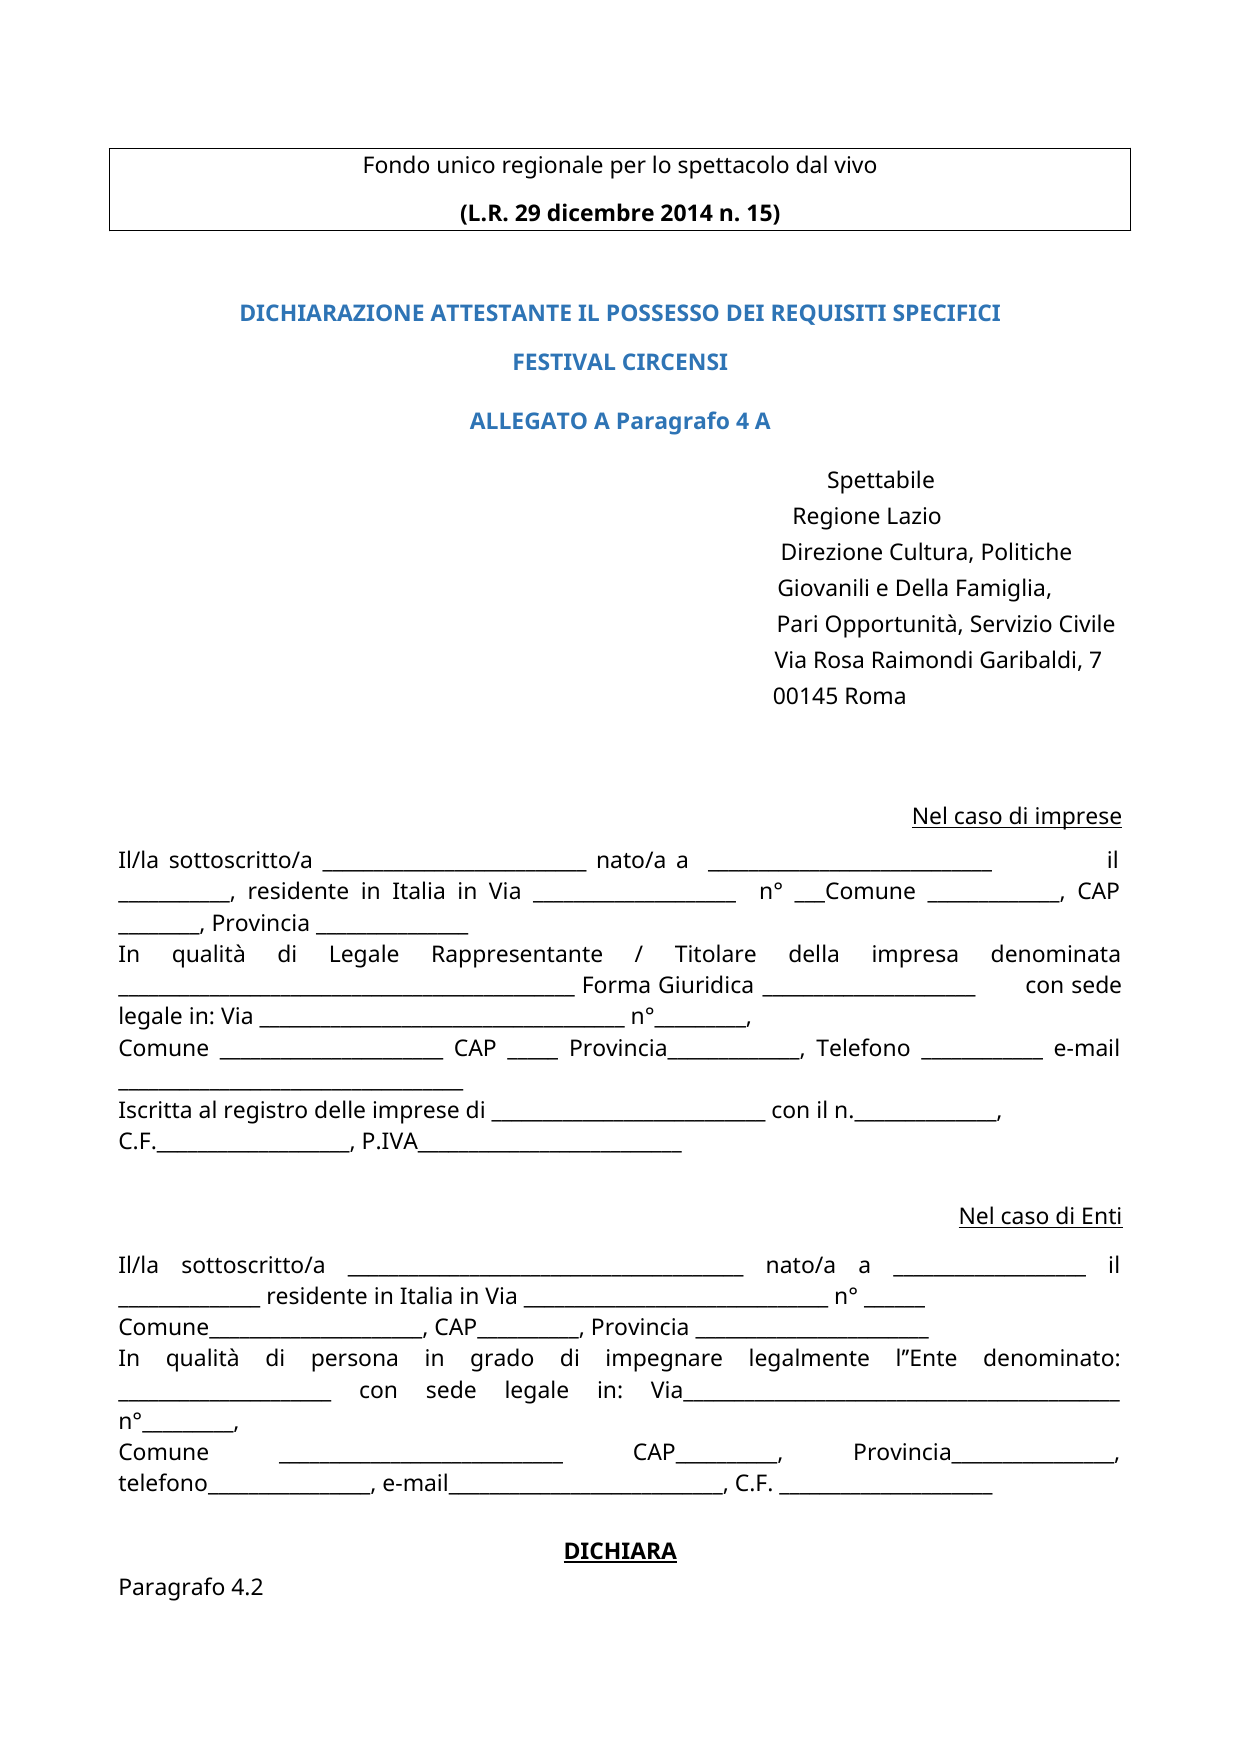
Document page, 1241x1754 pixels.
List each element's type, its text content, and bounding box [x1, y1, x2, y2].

text C.F.___________________, P.IVA__________________________ [118, 1125, 1122, 1156]
text Comune ______________________ CAP _____ Provincia_____________, Telefono ____________ e-mail __________________________________ [118, 1031, 1122, 1094]
text Nel caso di imprese [118, 800, 1122, 831]
text (L.R. 29 dicembre 2014 n. 15) [110, 196, 1130, 230]
text In qualità di persona in grado di impegnare legalmente l’’Ente denominato: _____________________ con sede legale in: Via___________________________________________ n°_________, [118, 1342, 1122, 1436]
text Fondo unico regionale per lo spettacolo dal vivo [110, 149, 1130, 180]
text Nel caso di Enti [118, 1200, 1122, 1231]
subtitle ALLEGATO A Paragrafo 4 A [118, 405, 1122, 436]
text Il/la sottoscritto/a __________________________ nato/a a ____________________________ il ___________, residente in Italia in Via ____________________ n° ___Comune _____________, CAP ________, Provincia _______________ [118, 844, 1122, 938]
text Spettabile [118, 464, 1122, 496]
text Iscritta al registro delle imprese di ___________________________ con il n.______________, [118, 1094, 1122, 1125]
text Il/la sottoscritto/a _______________________________________ nato/a a ___________________ il ______________ residente in Italia in Via ______________________________ n° ______ [118, 1249, 1122, 1311]
text Comune_____________________, CAP__________, Provincia _______________________ [118, 1311, 1122, 1342]
subtitle DICHIARAZIONE ATTESTANTE IL POSSESSO DEI REQUISITI SPECIFICI [118, 297, 1122, 328]
text 00145 Roma [118, 680, 1122, 711]
text Via Rosa Raimondi Garibaldi, 7 [118, 644, 1122, 675]
list Paragrafo 4.2 [118, 1571, 1122, 1602]
list DICHIARA [118, 1534, 1122, 1566]
subtitle FESTIVAL CIRCENSI [118, 346, 1122, 377]
text Pari Opportunità, Servizio Civile [118, 608, 1122, 639]
text Comune ____________________________ CAP__________, Provincia________________, telefono________________, e-mail___________________________, C.F. _____________________ [118, 1436, 1122, 1499]
text In qualità di Legale Rappresentante / Titolare della impresa denominata _____________________________________________ Forma Giuridica _____________________ con sede legale in: Via ____________________________________ n°_________, [118, 938, 1122, 1031]
text Direzione Cultura, Politiche [118, 536, 1122, 567]
text Giovanili e Della Famiglia, [118, 572, 1122, 603]
text Regione Lazio [118, 500, 1122, 531]
